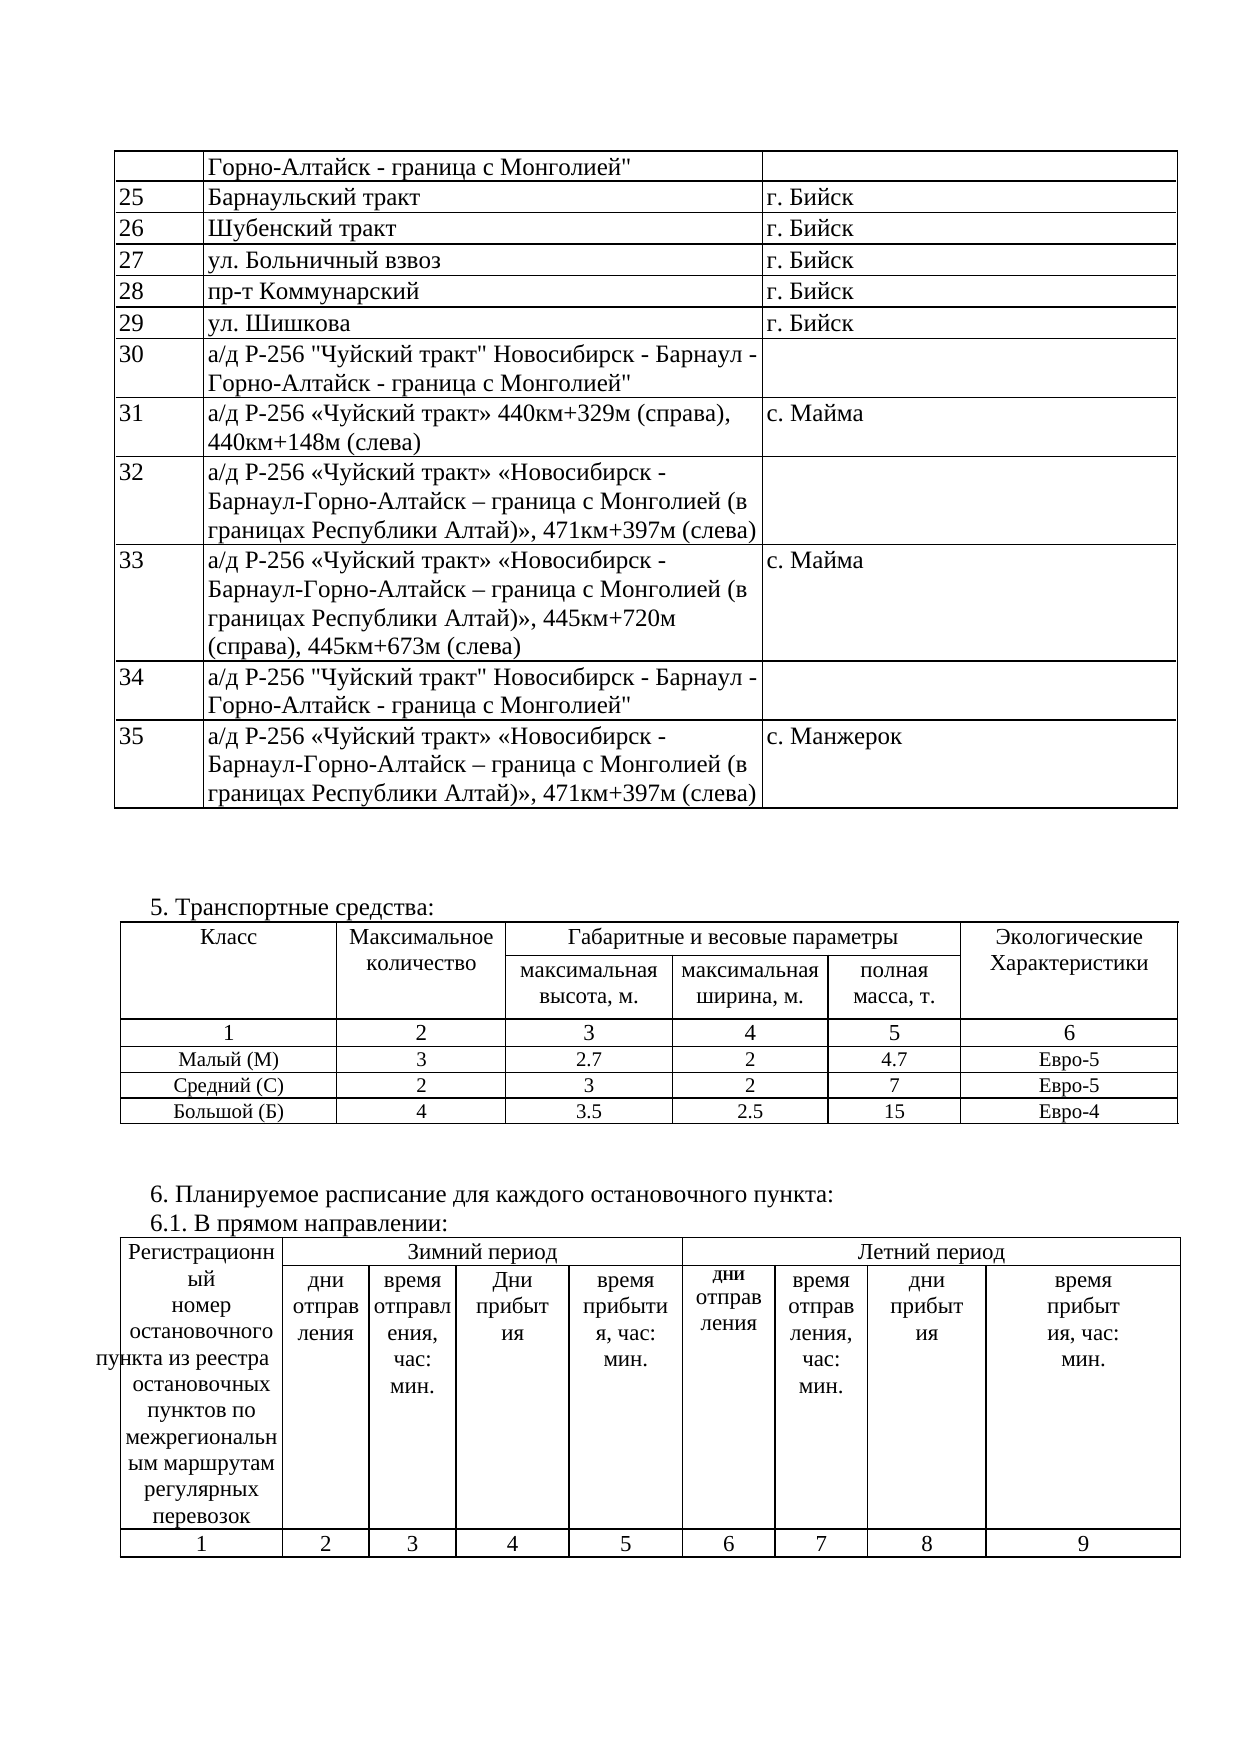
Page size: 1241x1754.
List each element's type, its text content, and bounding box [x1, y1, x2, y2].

table_cell 24 [115, 152, 203, 180]
table_cell 35 [115, 720, 203, 807]
table_cell время отправл ения, час: мин. [370, 1266, 455, 1528]
table_header Класс [121, 923, 336, 1018]
table_cell 2.5 [673, 1099, 827, 1123]
table_cell 2 [337, 1020, 505, 1046]
table_cell 8 [868, 1530, 985, 1556]
table_cell а/д Р-256 "Чуйский тракт" Новосибирск - Барнаул - Горно-Алтайск - граница с Монголией" [204, 662, 762, 719]
table_cell с. Манжерок [763, 719, 1177, 807]
table_cell ДНИ отправ ления [683, 1266, 774, 1528]
table_header Зимний период [283, 1238, 682, 1265]
table_cell г. Бийск [763, 243, 1177, 275]
table_cell 30 [115, 339, 203, 397]
table_cell 5 [570, 1530, 682, 1556]
table_cell ул. Больничный взвоз [204, 245, 762, 275]
text 6.1. В прямом направлении: [150, 1208, 1090, 1237]
table_cell пр-т Коммунарский [204, 276, 762, 306]
table_cell Шубенский тракт [204, 213, 762, 243]
table_cell с. Майма [763, 397, 1177, 456]
table_cell дни отправ ления [283, 1266, 368, 1528]
table_cell 4 [457, 1530, 568, 1556]
text 5. Транспортные средства: [150, 892, 1090, 921]
table_header Экологические Характеристики [961, 923, 1177, 1018]
table_cell время прибыт ия, час: мин. [987, 1266, 1180, 1528]
table_cell полная масса, т. [829, 956, 960, 1018]
table_cell [763, 456, 1177, 543]
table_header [121, 1238, 282, 1528]
table_cell 34 [115, 661, 203, 719]
table_cell 1 [121, 1530, 282, 1556]
table_cell Малый (М) [121, 1047, 336, 1071]
table_cell 29 [115, 307, 203, 338]
table_cell г. Бийск [763, 212, 1177, 243]
table_cell г. Бийск [763, 275, 1177, 306]
table_cell 26 [115, 213, 203, 243]
table_cell 2.7 [506, 1047, 672, 1071]
table_cell 6 [961, 1020, 1177, 1046]
table_cell 3 [506, 1073, 672, 1097]
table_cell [204, 152, 762, 180]
table_cell [763, 660, 1177, 719]
table_cell [763, 152, 1177, 180]
table_cell а/д Р-256 «Чуйский тракт» «Новосибирск - Барнаул-Горно-Алтайск – граница с Монголией (в границах Республики Алтай)», 445км+720м (справа), 445км+673м (слева) [204, 545, 762, 660]
table_cell дни прибыт ия [868, 1266, 985, 1528]
table_cell 4.7 [829, 1047, 960, 1071]
table_cell 2 [337, 1073, 505, 1097]
table_cell время прибыти я, час: мин. [570, 1266, 682, 1528]
table_cell 15 [829, 1099, 960, 1123]
table_cell г. Бийск [763, 306, 1177, 338]
table_cell 5 [829, 1020, 960, 1046]
table_cell 6 [683, 1530, 774, 1556]
table_cell время отправ ления, час: мин. [776, 1266, 867, 1528]
table_cell а/д Р-256 "Чуйский тракт" Новосибирск - Барнаул - Горно-Алтайск - граница с Монголией" [204, 339, 762, 397]
table_cell 28 [115, 276, 203, 306]
table_cell а/д Р-256 «Чуйский тракт» «Новосибирск - Барнаул-Горно-Алтайск – граница с Монголией (в границах Республики Алтай)», 471км+397м (слева) [204, 457, 762, 543]
table_cell 3 [370, 1530, 455, 1556]
table_cell 25 [115, 181, 203, 212]
table_cell ул. Шишкова [204, 308, 762, 338]
table_header Габаритные и весовые параметры [506, 923, 960, 954]
table_header Летний период [683, 1238, 1180, 1265]
table_cell [763, 338, 1177, 397]
table_cell максимальная высота, м. [506, 956, 672, 1018]
table_cell 4 [337, 1099, 505, 1123]
table_cell 3 [506, 1020, 672, 1046]
table_cell 3 [337, 1047, 505, 1071]
table_cell Дни прибыт ия [457, 1266, 568, 1528]
table_cell 7 [829, 1073, 960, 1097]
table_cell Евро-5 [961, 1073, 1177, 1097]
table_cell 4 [673, 1020, 827, 1046]
table_cell 32 [115, 457, 203, 543]
table_cell Большой (Б) [121, 1099, 336, 1123]
table_cell 7 [776, 1530, 867, 1556]
table_cell 3.5 [506, 1099, 672, 1123]
table_cell а/д Р-256 «Чуйский тракт» «Новосибирск - Барнаул-Горно-Алтайск – граница с Монголией (в границах Республики Алтай)», 471км+397м (слева) [204, 721, 762, 807]
table_cell Барнаульский тракт [204, 182, 762, 212]
table_cell г. Бийск [763, 180, 1177, 212]
table_cell а/д Р-256 «Чуйский тракт» 440км+329м (справа), 440км+148м (слева) [204, 398, 762, 456]
table_cell с. Майма [763, 544, 1177, 660]
table_cell максимальная ширина, м. [673, 956, 827, 1018]
table_cell Евро-5 [961, 1047, 1177, 1071]
table_cell 2 [673, 1047, 827, 1071]
table_cell 9 [987, 1530, 1180, 1556]
table_cell 2 [673, 1073, 827, 1097]
table_cell 27 [115, 244, 203, 275]
table_cell 2 [283, 1530, 368, 1556]
table_header Максимальное количество [337, 923, 505, 1018]
table_cell 31 [115, 398, 203, 456]
table_cell Евро-4 [961, 1099, 1177, 1123]
text 6. Планируемое расписание для каждого остановочного пункта: [150, 1179, 1090, 1208]
table_cell 1 [121, 1020, 336, 1046]
table_cell 33 [115, 545, 203, 660]
table_cell Средний (С) [121, 1073, 336, 1097]
